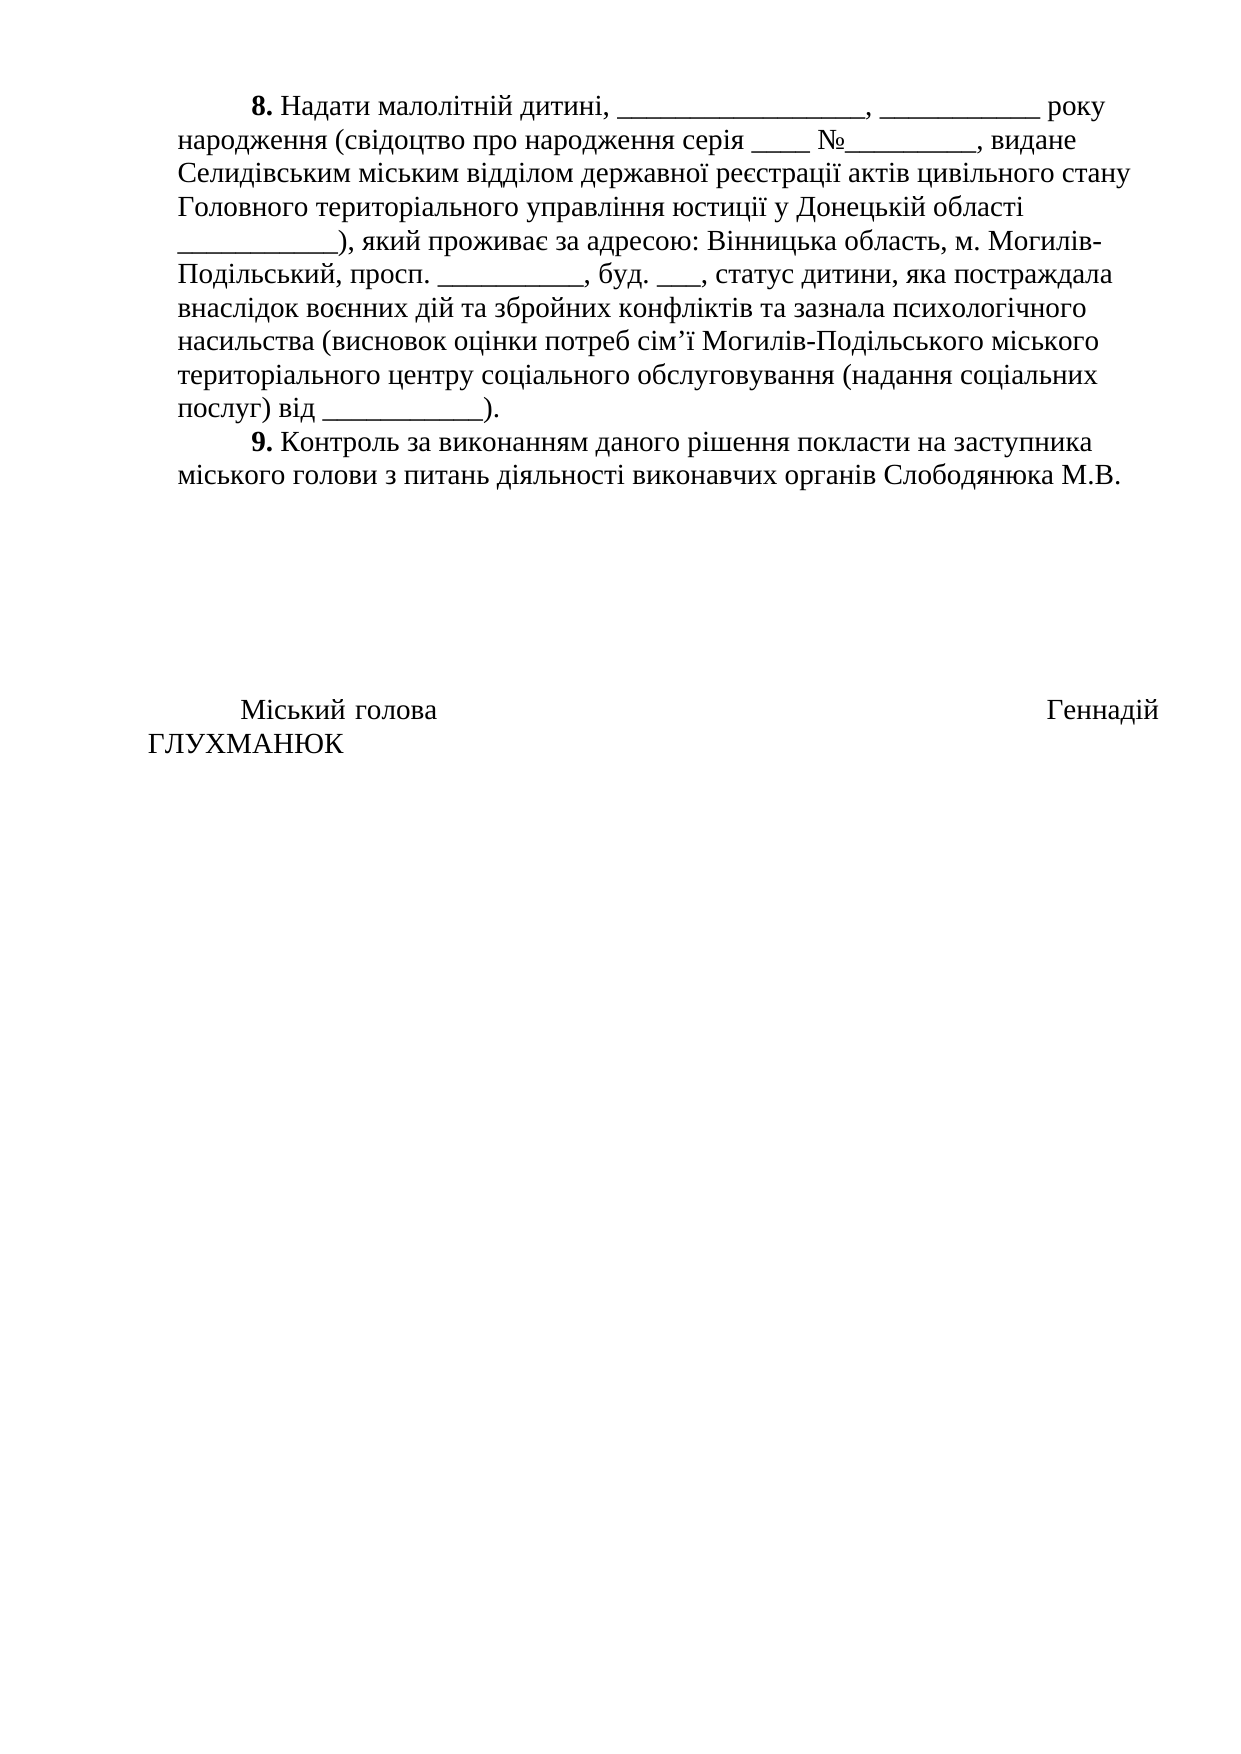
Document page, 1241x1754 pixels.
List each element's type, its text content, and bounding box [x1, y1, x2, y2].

text 9. Контроль за виконанням даного рішення покласти на заступника міського голови з питань діяльності виконавчих органів Слободянюка М.В. [177, 424, 1167, 491]
text Міський голова Геннадій ГЛУХМАНЮК [148, 692, 1167, 759]
text 8. Надати малолітній дитині, _________________, ___________ року народження (свідоцтво про народження серія ____ №_________, видане Селидівським міським відділом державної реєстрації актів цивільного стану Головного територіального управління юстиції у Донецькій області ___________), який проживає за адресою: Вінницька область, м. Могилів-Подільський, просп. __________, буд. ___, статус дитини, яка постраждала внаслідок воєнних дій та збройних конфліктів та зазнала психологічного насильства (висновок оцінки потреб сім’ї Могилів-Подільського міського територіального центру соціального обслуговування (надання соціальних послуг) від ___________). [177, 88, 1167, 424]
